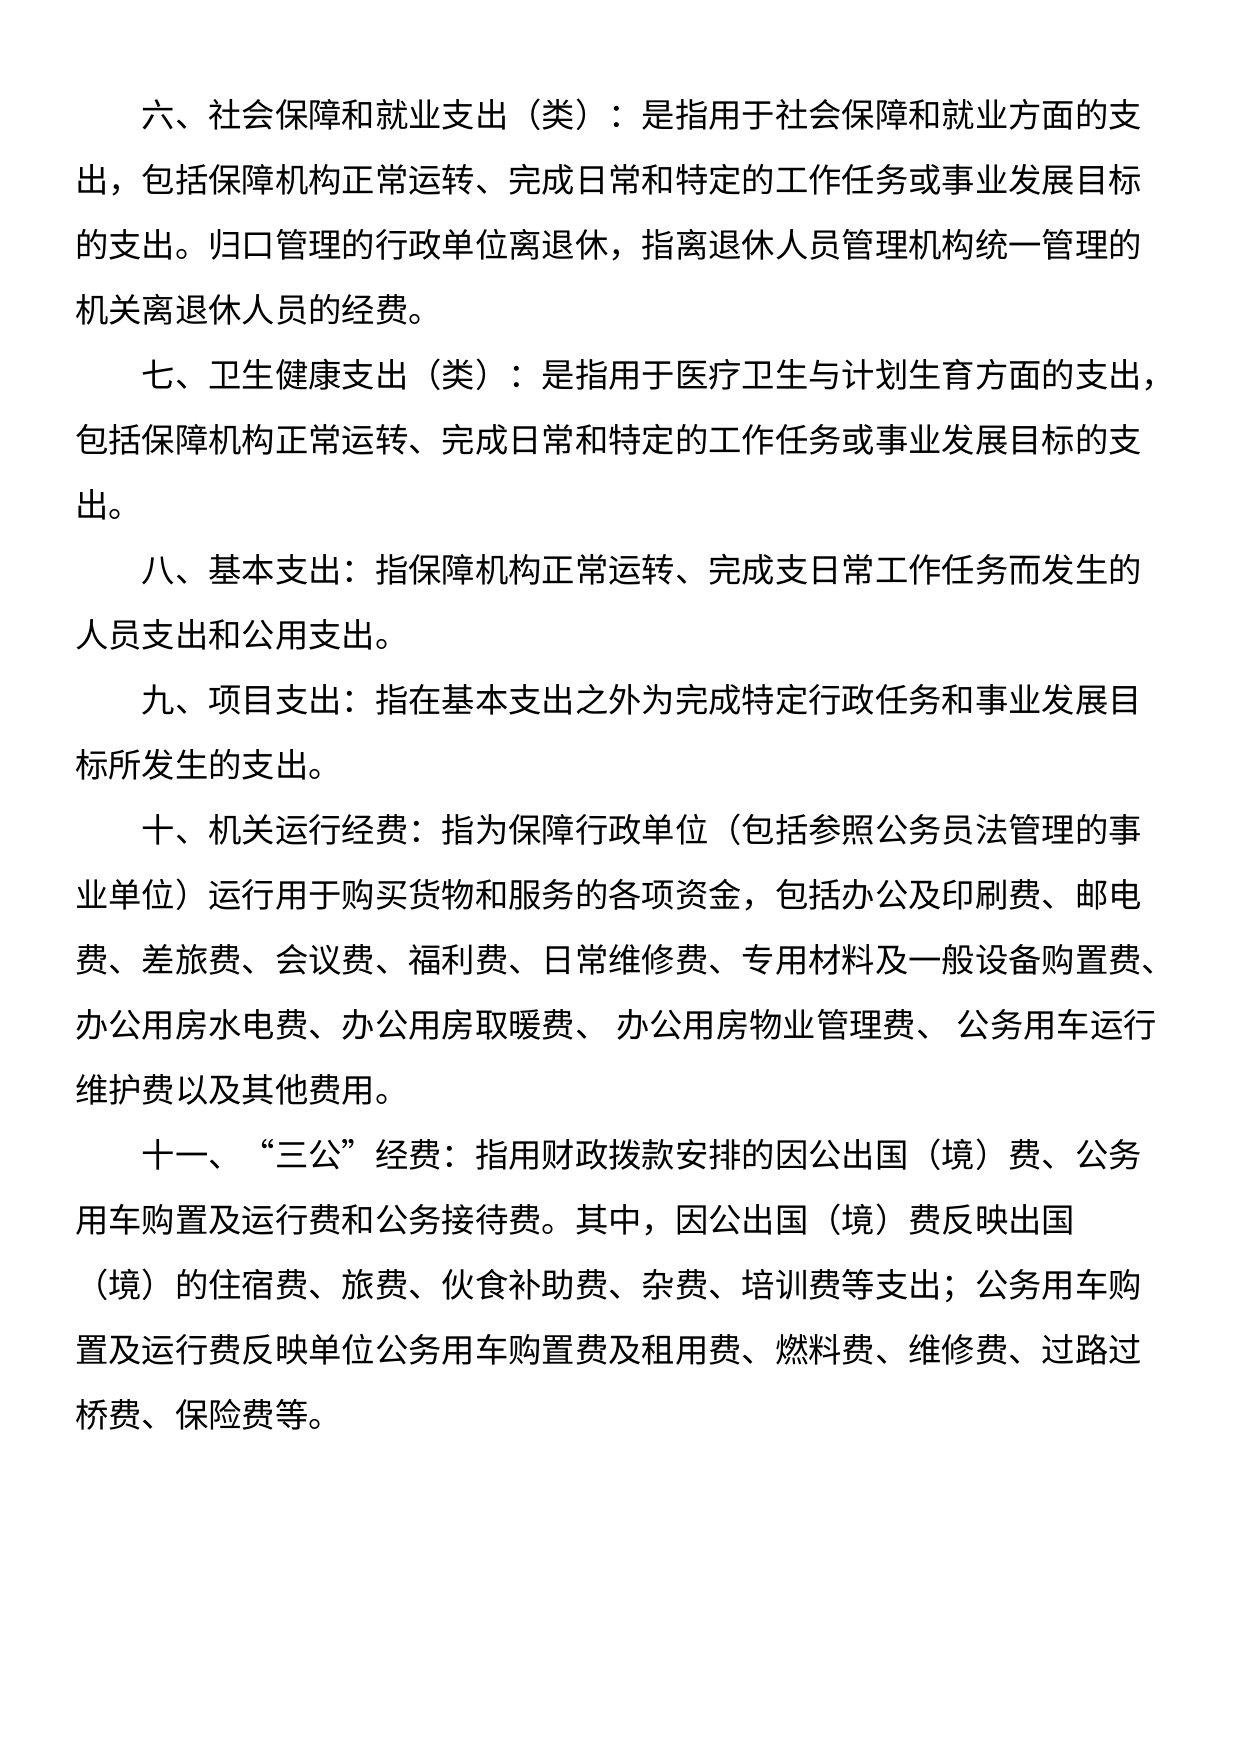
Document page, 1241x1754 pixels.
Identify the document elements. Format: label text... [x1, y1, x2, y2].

list 项目支出：指在基本支出之外为完成特定行政任务和事业发展目标所发生的支出。 [75, 666, 1165, 796]
list “三公”经费：指用财政拨款安排的因公出国（境）费、公务用车购置及运行费和公务接待费。其中，因公出国（境）费反映出国（境）的住宿费、旅费、伙食补助费、杂费、培训费等支出；公务用车购置及运行费反映单位公务用车购置费及租用费、燃料费、维修费、过路过桥费、保险费等。 [75, 1121, 1165, 1446]
list 基本支出：指保障机构正常运转、完成支日常工作任务而发生的人员支出和公用支出。 [75, 536, 1165, 666]
list 卫生健康支出（类）：是指用于医疗卫生与计划生育方面的支出，包括保障机构正常运转、完成日常和特定的工作任务或事业发展目标的支出。 [75, 341, 1165, 536]
list 社会保障和就业支出（类）：是指用于社会保障和就业方面的支出，包括保障机构正常运转、完成日常和特定的工作任务或事业发展目标的支出。归口管理的行政单位离退休，指离退休人员管理机构统一管理的机关离退休人员的经费。 [75, 81, 1165, 341]
list 机关运行经费：指为保障行政单位（包括参照公务员法管理的事业单位）运行用于购买货物和服务的各项资金，包括办公及印刷费、邮电费、差旅费、会议费、福利费、日常维修费、专用材料及一般设备购置费、办公用房水电费、办公用房取暖费、 办公用房物业管理费、 公务用车运行维护费以及其他费用。 [75, 796, 1165, 1121]
